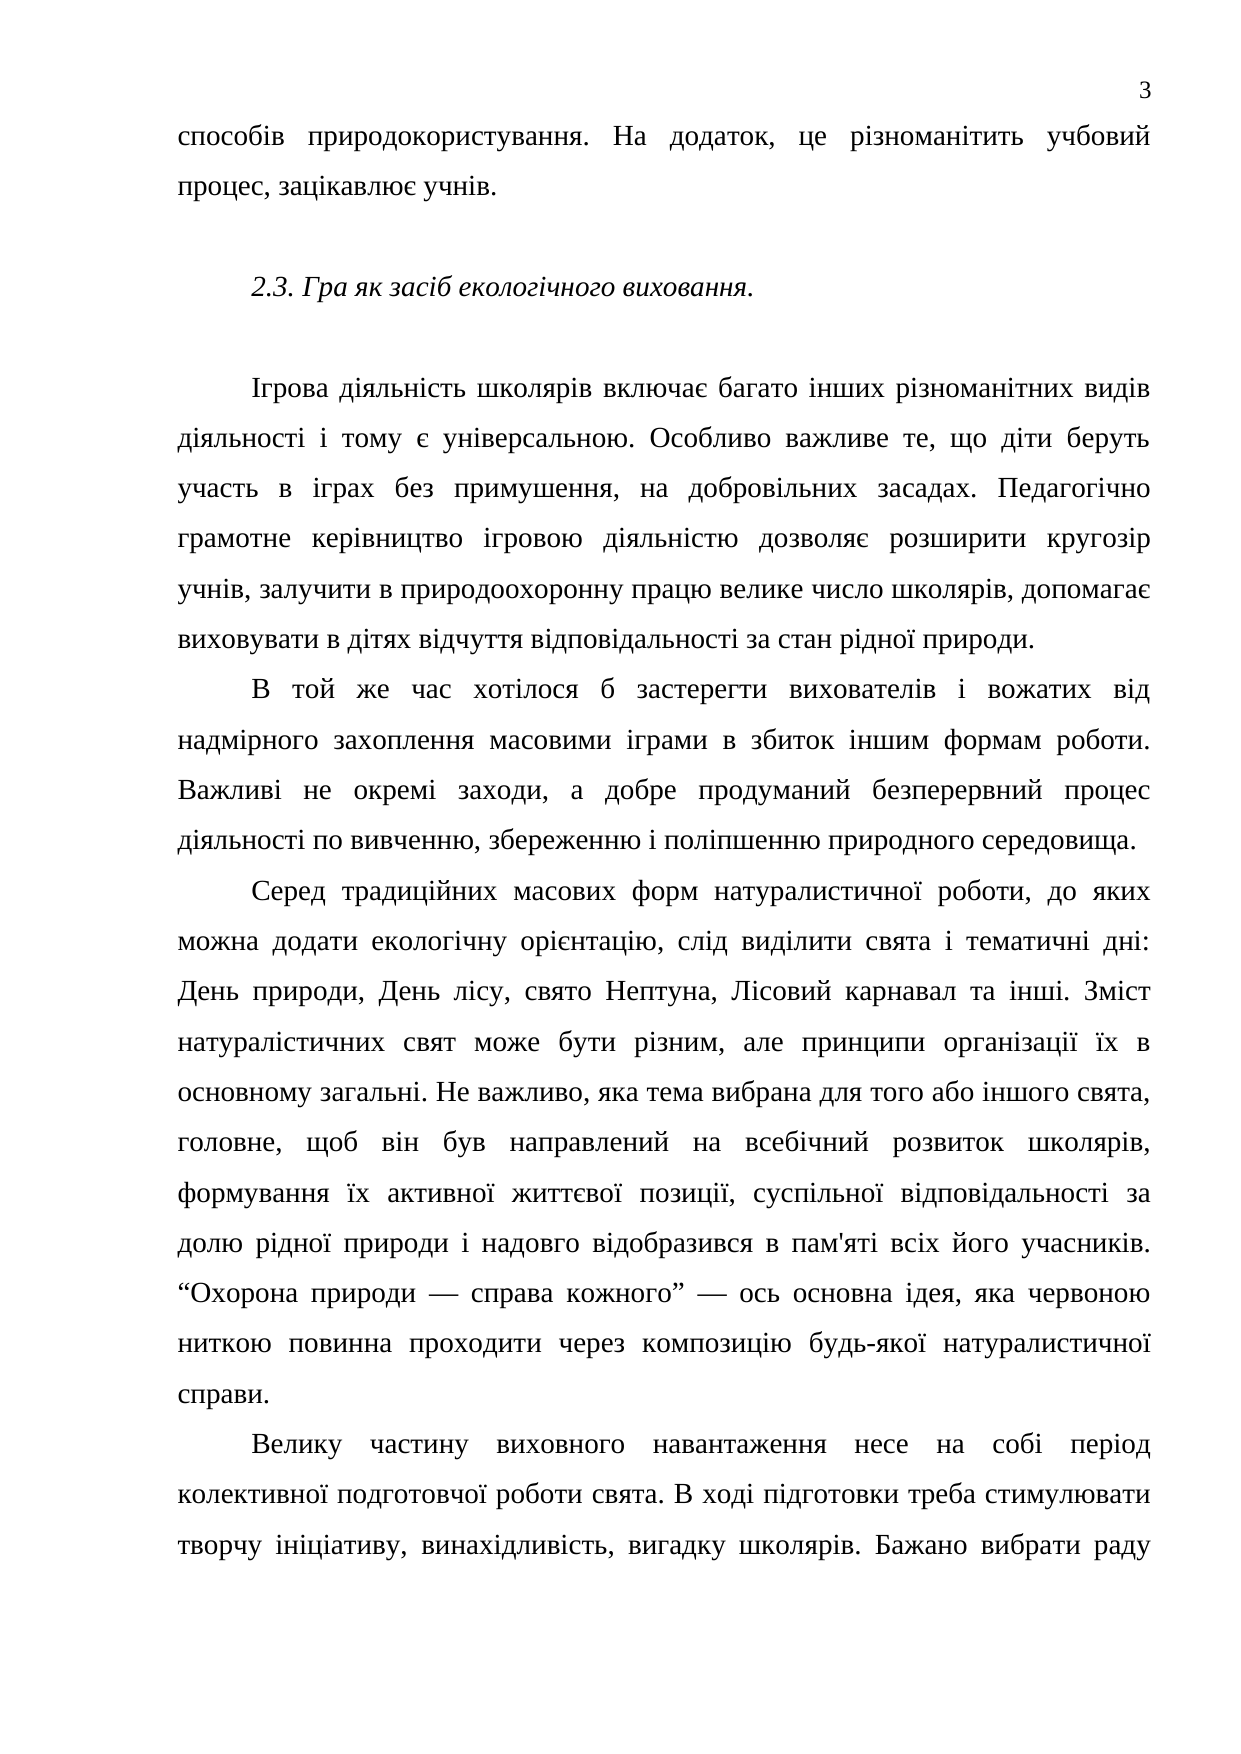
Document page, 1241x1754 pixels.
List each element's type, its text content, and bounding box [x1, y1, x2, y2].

text Серед традиційних масових форм натуралистичної роботи, до яких можна додати екологічну орієнтацію, слід виділити свята і тематичні дні: День природи, День лісу, свято Нептуна, Лісовий карнавал та інші. Зміст натуралістичних свят може бути різним, але принципи організації їх в основному загальні. Не важливо, яка тема вибрана для того або іншого свята, головне, щоб він був направлений на всебічний розвиток школярів, формування їх активної життєвої позиції, суспільної відповідальності за долю рідної природи і надовго відобразився в пам'яті всіх його учасників. “Охорона природи — справа кожного” — ось основна ідея, яка червоною ниткою повинна проходити через композицію будь-якої натуралистичної справи. [177, 873, 1152, 1409]
text Ігрова діяльність школярів включає багато інших різноманітних видів діяльності і тому є універсальною. Особливо важливе те, що діти беруть участь в іграх без примушення, на добровільних засадах. Педагогічно грамотне керівництво ігровою діяльністю дозволяє розширити кругозір учнів, залучити в природоохоронну працю велике число школярів, допомагає виховувати в дітях відчуття відповідальності за стан рідної природи. [177, 370, 1152, 655]
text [177, 118, 1152, 202]
text 2.3. Гра як засіб екологічного виховання. [177, 269, 1152, 303]
text В той же час хотілося б застерегти вихователів і вожатих від надмірного захоплення масовими іграми в збиток іншим формам роботи. Важливі не окремі заходи, а добре продуманий безперервний процес діяльності по вивченню, збереженню і поліпшенню природного середовища. [177, 672, 1152, 856]
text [177, 1426, 1152, 1560]
